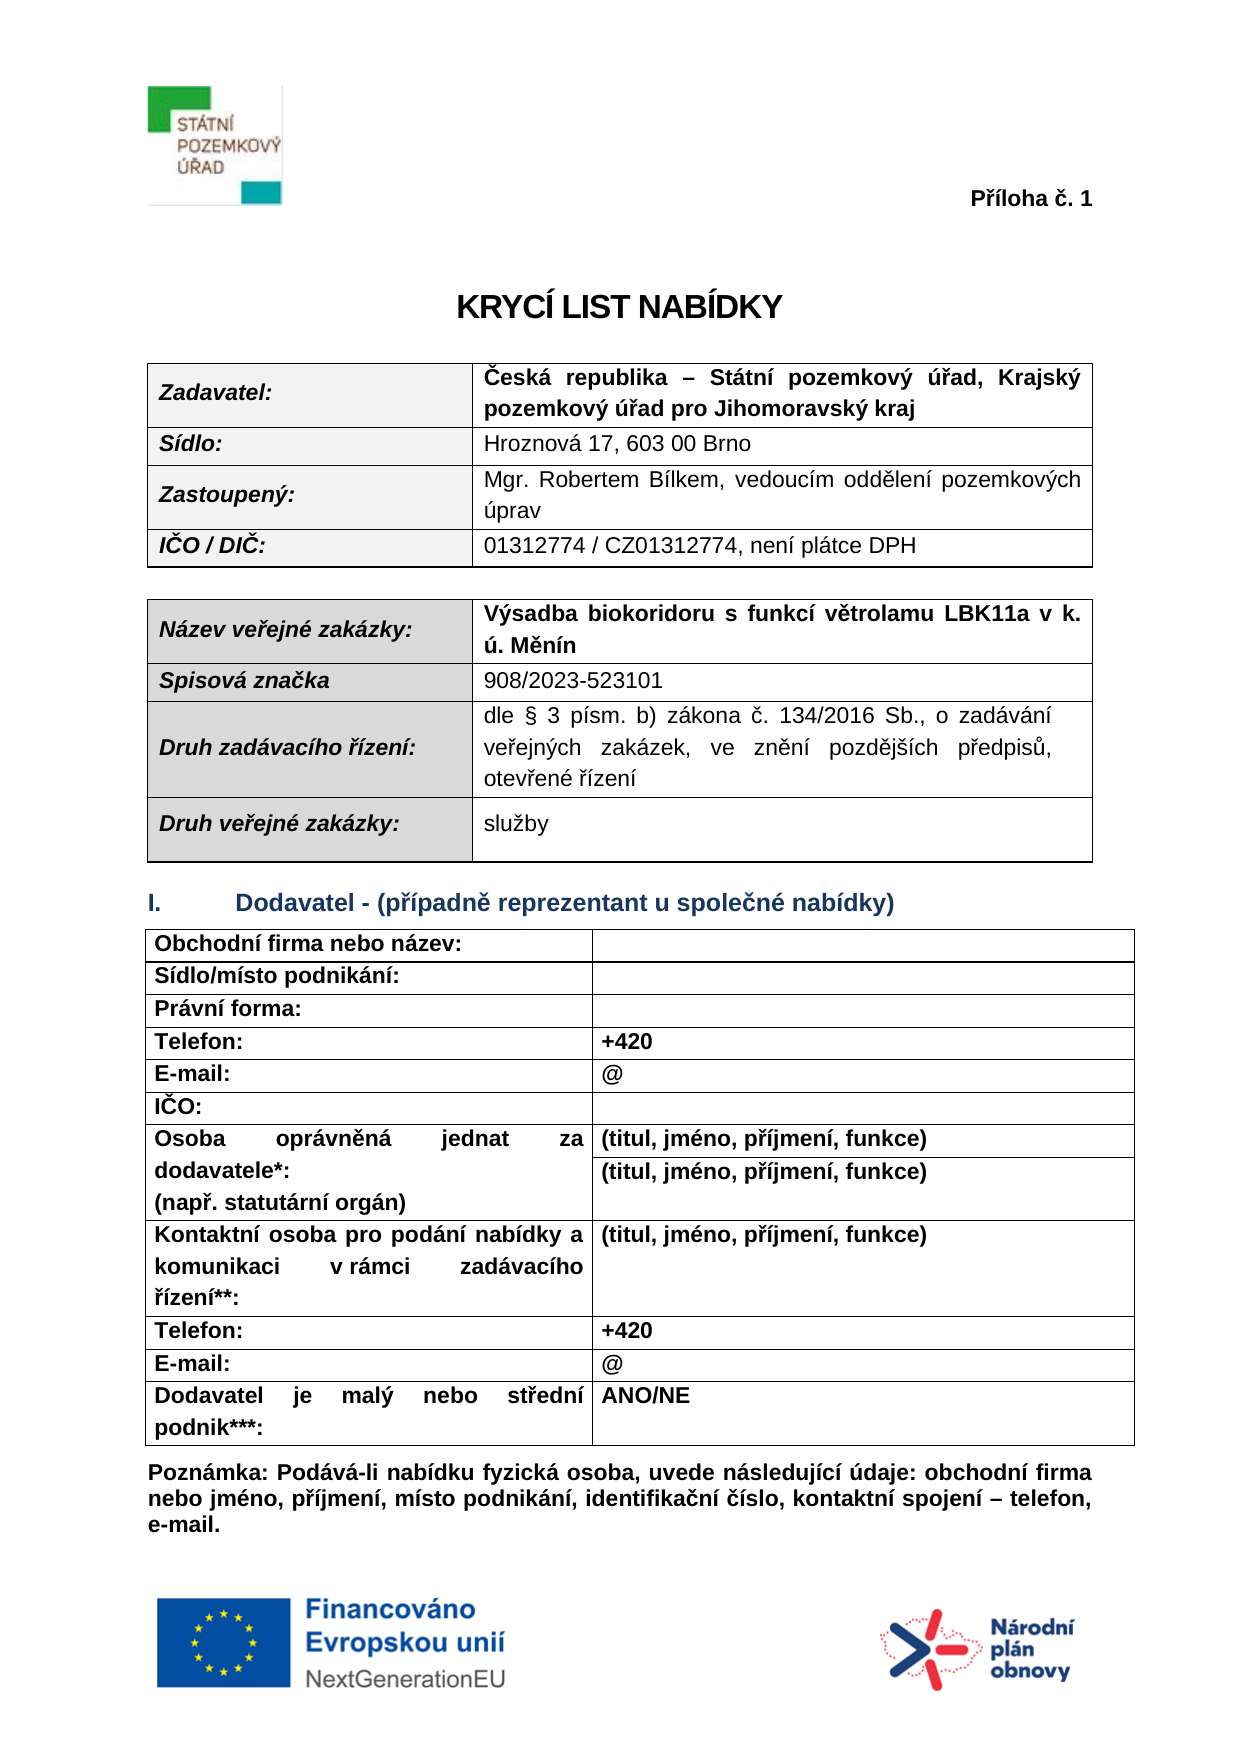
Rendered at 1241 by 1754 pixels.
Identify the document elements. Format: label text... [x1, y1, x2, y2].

subtitle Dodavatel - (případně reprezentant u společné nabídky) [148, 887, 1093, 916]
table_cell E-mail: [146, 1060, 592, 1092]
table_cell @ [593, 1060, 1134, 1092]
table_cell [593, 1093, 1134, 1124]
table_header Česká republika – Státní pozemkový úřad, Krajský pozemkový úřad pro Jihomoravský kraj [473, 364, 1092, 427]
table_cell 01312774 / CZ01312774, není plátce DPH [473, 530, 1092, 566]
table_cell (titul, jméno, příjmení, funkce) [593, 1158, 1134, 1220]
table_header Výsadba biokoridoru s funkcí větrolamu LBK11a v k. ú. Měnín [473, 600, 1092, 663]
table_header Obchodní firma nebo název: [146, 930, 592, 961]
table_cell Spisová značka [148, 664, 472, 701]
table_cell Kontaktní osoba pro podání nabídky a komunikaci v rámci zadávacího řízení**: [146, 1221, 592, 1316]
table_cell Telefon: [146, 1028, 592, 1059]
table_cell +420 [593, 1028, 1134, 1059]
table_cell [593, 995, 1134, 1027]
table_cell Dodavatel je malý nebo střední podnik***: [146, 1382, 592, 1445]
table_cell +420 [593, 1317, 1134, 1348]
text Poznámka: Podává-li nabídku fyzická osoba, uvede následující údaje: obchodní firma nebo jméno, příjmení, místo podnikání, identifikační číslo, kontaktní spojení – telefon, e-mail. [148, 1459, 1093, 1538]
table_cell Sídlo/místo podnikání: [146, 963, 592, 994]
table_cell E-mail: [146, 1350, 592, 1381]
table_cell dle § 3 písm. b) zákona č. 134/2016 Sb., o zadávání veřejných zakázek, ve znění pozdějších předpisů, otevřené řízení [473, 702, 1092, 797]
picture [147, 86, 284, 207]
picture [864, 1584, 1092, 1720]
table_cell IČO: [146, 1093, 592, 1124]
table_cell Hroznová 17, 603 00 Brno [473, 428, 1092, 464]
table_cell Osoba oprávněná jednat za dodavatele*: (např. statutární orgán) [146, 1125, 592, 1220]
table_header Název veřejné zakázky: [148, 600, 472, 663]
table_header Zadavatel: [148, 364, 472, 427]
table_cell (titul, jméno, příjmení, funkce) [593, 1221, 1134, 1316]
table_cell Právní forma: [146, 995, 592, 1027]
table_cell Mgr. Robertem Bílkem, vedoucím oddělení pozemkových úprav [473, 466, 1092, 529]
table_header [593, 930, 1134, 961]
table_cell služby [473, 798, 1092, 861]
table_cell Druh zadávacího řízení: [148, 702, 472, 797]
table_cell @ [593, 1350, 1134, 1381]
table_cell 908/2023-523101 [473, 664, 1092, 701]
table_cell [593, 963, 1134, 994]
table_cell Telefon: [146, 1317, 592, 1348]
title Krycí list nabídky [148, 287, 1093, 325]
table_cell IČO / DIČ: [148, 530, 472, 566]
table_cell Sídlo: [148, 428, 472, 464]
table_cell (titul, jméno, příjmení, funkce) [593, 1125, 1134, 1157]
picture [147, 1584, 531, 1699]
table_cell Druh veřejné zakázky: [148, 798, 472, 861]
table_cell Zastoupený: [148, 466, 472, 529]
table_cell ANO/NE [593, 1382, 1134, 1445]
